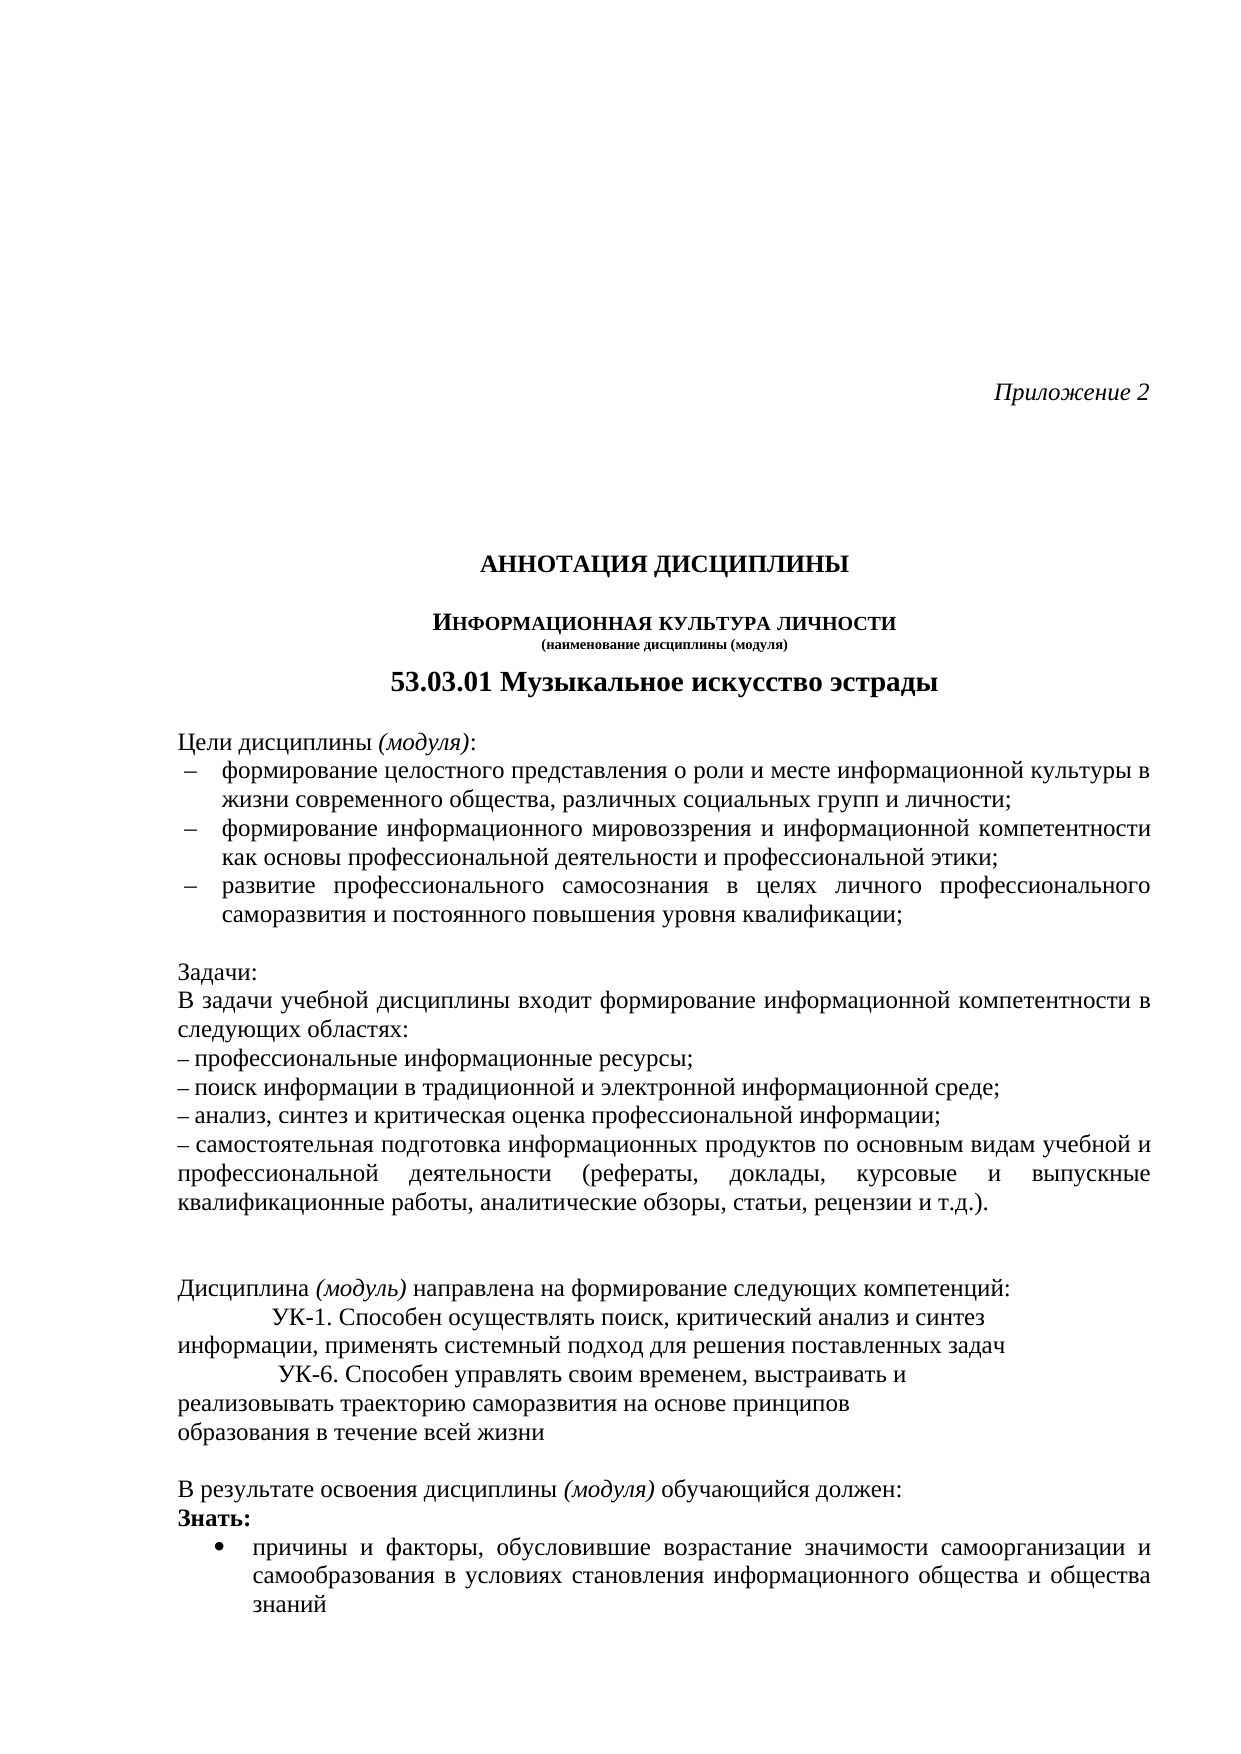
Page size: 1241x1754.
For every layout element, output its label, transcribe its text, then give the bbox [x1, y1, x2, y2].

text – поиск информации в традиционной и электронной информационной среде; [177, 1072, 1152, 1100]
text В задачи учебной дисциплины входит формирование информационной компетентности в следующих областях: [177, 985, 1152, 1043]
text Информационная культура личности (наименование дисциплины (модуля) [177, 607, 1152, 664]
text В результате освоения дисциплины (модуля) обучающийся должен: [177, 1474, 1152, 1503]
text реализовывать траекторию саморазвития на основе принципов [177, 1388, 1152, 1417]
text Знать: [177, 1503, 1152, 1532]
text УК-1. Способен осуществлять поиск, критический анализ и синтез [177, 1302, 1152, 1330]
list развитие профессионального самосознания в целях личного профессионального саморазвития и постоянного повышения уровня квалификации; [184, 870, 1152, 928]
text Приложение 2 [177, 377, 1152, 406]
text образования в течение всей жизни [177, 1417, 1152, 1445]
text – самостоятельная подготовка информационных продуктов по основным видам учебной и профессиональной деятельности (рефераты, доклады, курсовые и выпускные квалификационные работы, аналитические обзоры, статьи, рецензии и т.д.). [177, 1129, 1152, 1215]
text – анализ, синтез и критическая оценка профессиональной информации; [177, 1100, 1152, 1129]
list причины и факторы, обусловившие возрастание значимости самоорганизации и самообразования в условиях становления информационного общества и общества знаний [215, 1532, 1152, 1618]
text Дисциплина (модуль) направлена на формирование следующих компетенций: [177, 1273, 1152, 1302]
text АННОТАЦИЯ ДИСЦИПЛИНЫ [177, 549, 1152, 578]
text Цели дисциплины (модуля): [177, 727, 1152, 755]
text – профессиональные информационные ресурсы; [177, 1043, 1152, 1072]
text УК-6. Способен управлять своим временем, выстраивать и [177, 1359, 1152, 1388]
list формирование целостного представления о роли и месте информационной культуры в жизни современного общества, различных социальных групп и личности; [184, 755, 1152, 813]
text 53.03.01 Музыкальное искусство эстрады [177, 664, 1152, 698]
text информации, применять системный подход для решения поставленных задач [177, 1330, 1152, 1359]
text Задачи: [177, 957, 1152, 985]
list формирование информационного мировоззрения и информационной компетентности как основы профессиональной деятельности и профессиональной этики; [184, 813, 1152, 870]
